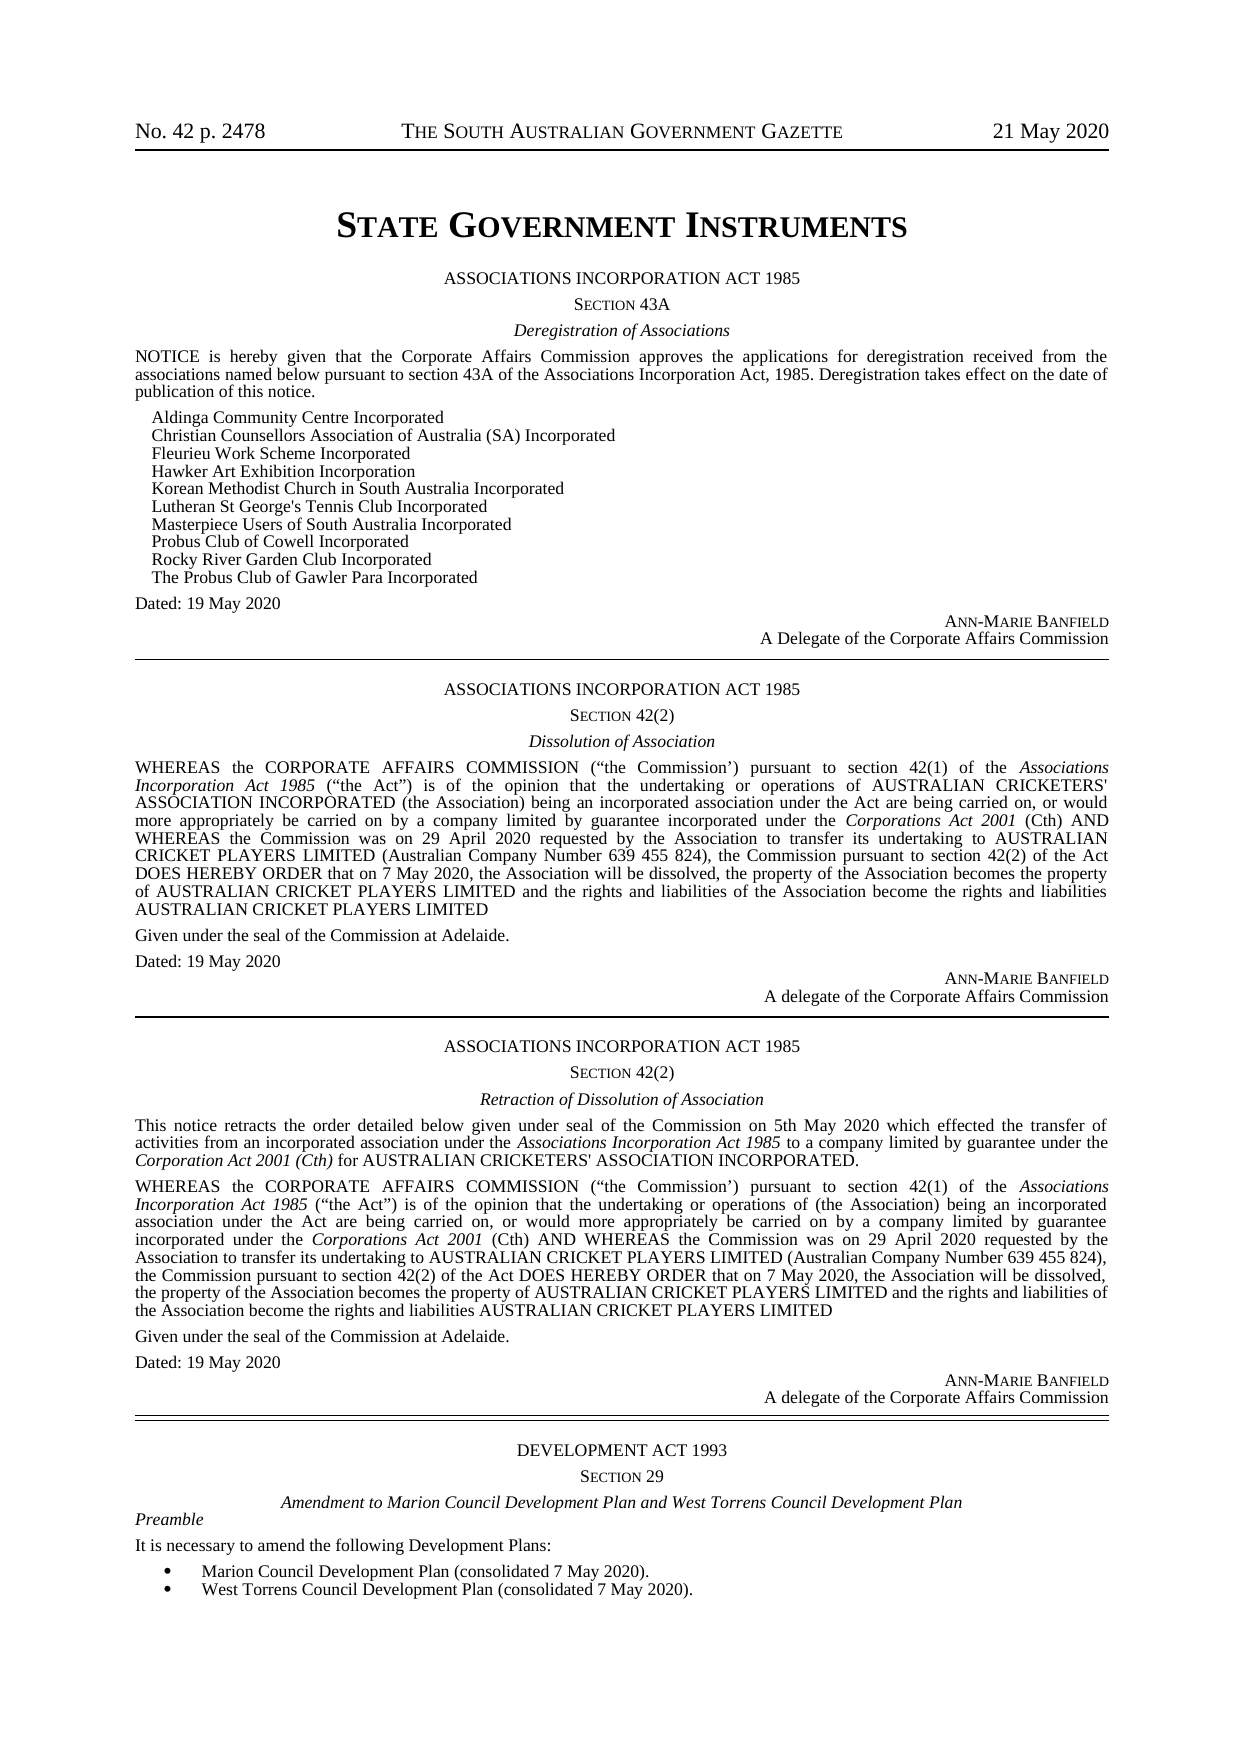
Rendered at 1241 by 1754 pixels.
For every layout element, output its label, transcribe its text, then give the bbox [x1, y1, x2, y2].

text WHEREAS the CORPORATE AFFAIRS COMMISSION (“the Commission’) pursuant to section 42(1) of the Associations Incorporation Act 1985 (“the Act”) is of the opinion that the undertaking or operations of (the Association) being an incorporated association under the Act are being carried on, or would more appropriately be carried on by a company limited by guarantee incorporated under the Corporations Act 2001 (Cth) AND WHEREAS the Commission was on 29 April 2020 requested by the Association to transfer its undertaking to AUSTRALIAN CRICKET PLAYERS LIMITED (Australian Company Number 639 455 824), the Commission pursuant to section 42(2) of the Act DOES HEREBY ORDER that on 7 May 2020, the Association will be dissolved, the property of the Association becomes the property of AUSTRALIAN CRICKET PLAYERS LIMITED and the rights and liabilities of the Association become the rights and liabilities AUSTRALIAN CRICKET PLAYERS LIMITED [135, 1178, 1109, 1320]
text A Delegate of the Corporate Affairs Commission [135, 631, 1109, 648]
text Dated: 19 May 2020 [135, 953, 1109, 971]
list Marion Council Development Plan (consolidated 7 May 2020). [164, 1564, 1109, 1581]
text Hawker Art Exhibition Incorporation [151, 463, 1109, 481]
text Probus Club of Cowell Incorporated [151, 534, 1109, 551]
text Fleurieu Work Scheme Incorporated [151, 445, 1109, 463]
text Korean Methodist Church in South Australia Incorporated [151, 481, 1109, 498]
text WHEREAS the CORPORATE AFFAIRS COMMISSION (“the Commission’) pursuant to section 42(1) of the Associations Incorporation Act 1985 (“the Act”) is of the opinion that the undertaking or operations of AUSTRALIAN CRICKETERS' ASSOCIATION INCORPORATED (the Association) being an incorporated association under the Act are being carried on, or would more appropriately be carried on by a company limited by guarantee incorporated under the Corporations Act 2001 (Cth) AND WHEREAS the Commission was on 29 April 2020 requested by the Association to transfer its undertaking to AUSTRALIAN CRICKET PLAYERS LIMITED (Australian Company Number 639 455 824), the Commission pursuant to section 42(2) of the Act DOES HEREBY ORDER that on 7 May 2020, the Association will be dissolved, the property of the Association becomes the property of AUSTRALIAN CRICKET PLAYERS LIMITED and the rights and liabilities of the Association become the rights and liabilities AUSTRALIAN CRICKET PLAYERS LIMITED [135, 759, 1109, 918]
title Associations Incorporation Act 1985 [135, 1039, 1109, 1056]
title Section 42(2) [135, 1065, 1109, 1082]
subtitle Associations Incorporation Act 1985 [135, 270, 1109, 288]
title Deregistration of Associations [135, 322, 1109, 340]
title Section 29 [135, 1468, 1109, 1486]
text Lutheran St George's Tennis Club Incorporated [151, 498, 1109, 516]
text The Probus Club of Gawler Para Incorporated [151, 569, 1109, 587]
text Dated: 19 May 2020 [135, 595, 1109, 613]
subtitle State Government Instruments [135, 208, 1109, 245]
text It is necessary to amend the following Development Plans: [135, 1538, 1109, 1555]
title Retraction of Dissolution of Association [135, 1091, 1109, 1108]
text A delegate of the Corporate Affairs Commission [135, 1390, 1109, 1407]
text Masterpiece Users of South Australia Incorporated [151, 516, 1109, 534]
text A delegate of the Corporate Affairs Commission [135, 988, 1109, 1006]
subtitle DEVELOPMENT ACT 1993 [135, 1442, 1109, 1459]
title Section 43A [135, 296, 1109, 314]
text Preamble [135, 1512, 1109, 1529]
list West Torrens Council Development Plan (consolidated 7 May 2020). [164, 1581, 1109, 1599]
text Christian Counsellors Association of Australia (SA) Incorporated [151, 427, 1109, 445]
text Given under the seal of the Commission at Adelaide. [135, 927, 1109, 944]
text Ann-Marie Banfield [135, 971, 1109, 988]
text This notice retracts the order detailed below given under seal of the Commission on 5th May 2020 which effected the transfer of activities from an incorporated association under the Associations Incorporation Act 1985 to a company limited by guarantee under the Corporation Act 2001 (Cth) for AUSTRALIAN CRICKETERS' ASSOCIATION INCORPORATED. [135, 1117, 1109, 1170]
title Associations Incorporation Act 1985 [135, 681, 1109, 699]
text Given under the seal of the Commission at Adelaide. [135, 1328, 1109, 1346]
title Section 42(2) [135, 707, 1109, 725]
text Rocky River Garden Club Incorporated [151, 551, 1109, 569]
text Aldinga Community Centre Incorporated [151, 410, 1109, 427]
title Amendment to Marion Council Development Plan and West Torrens Council Development Plan [135, 1494, 1109, 1512]
title Dissolution of Association [135, 733, 1109, 751]
text Dated: 19 May 2020 [135, 1354, 1109, 1372]
text Ann-Marie Banfield [135, 613, 1109, 631]
text NOTICE is hereby given that the Corporate Affairs Commission approves the applications for deregistration received from the associations named below pursuant to section 43A of the Associations Incorporation Act, 1985. Deregistration takes effect on the date of publication of this notice. [135, 348, 1109, 401]
text Ann-Marie Banfield [135, 1372, 1109, 1390]
